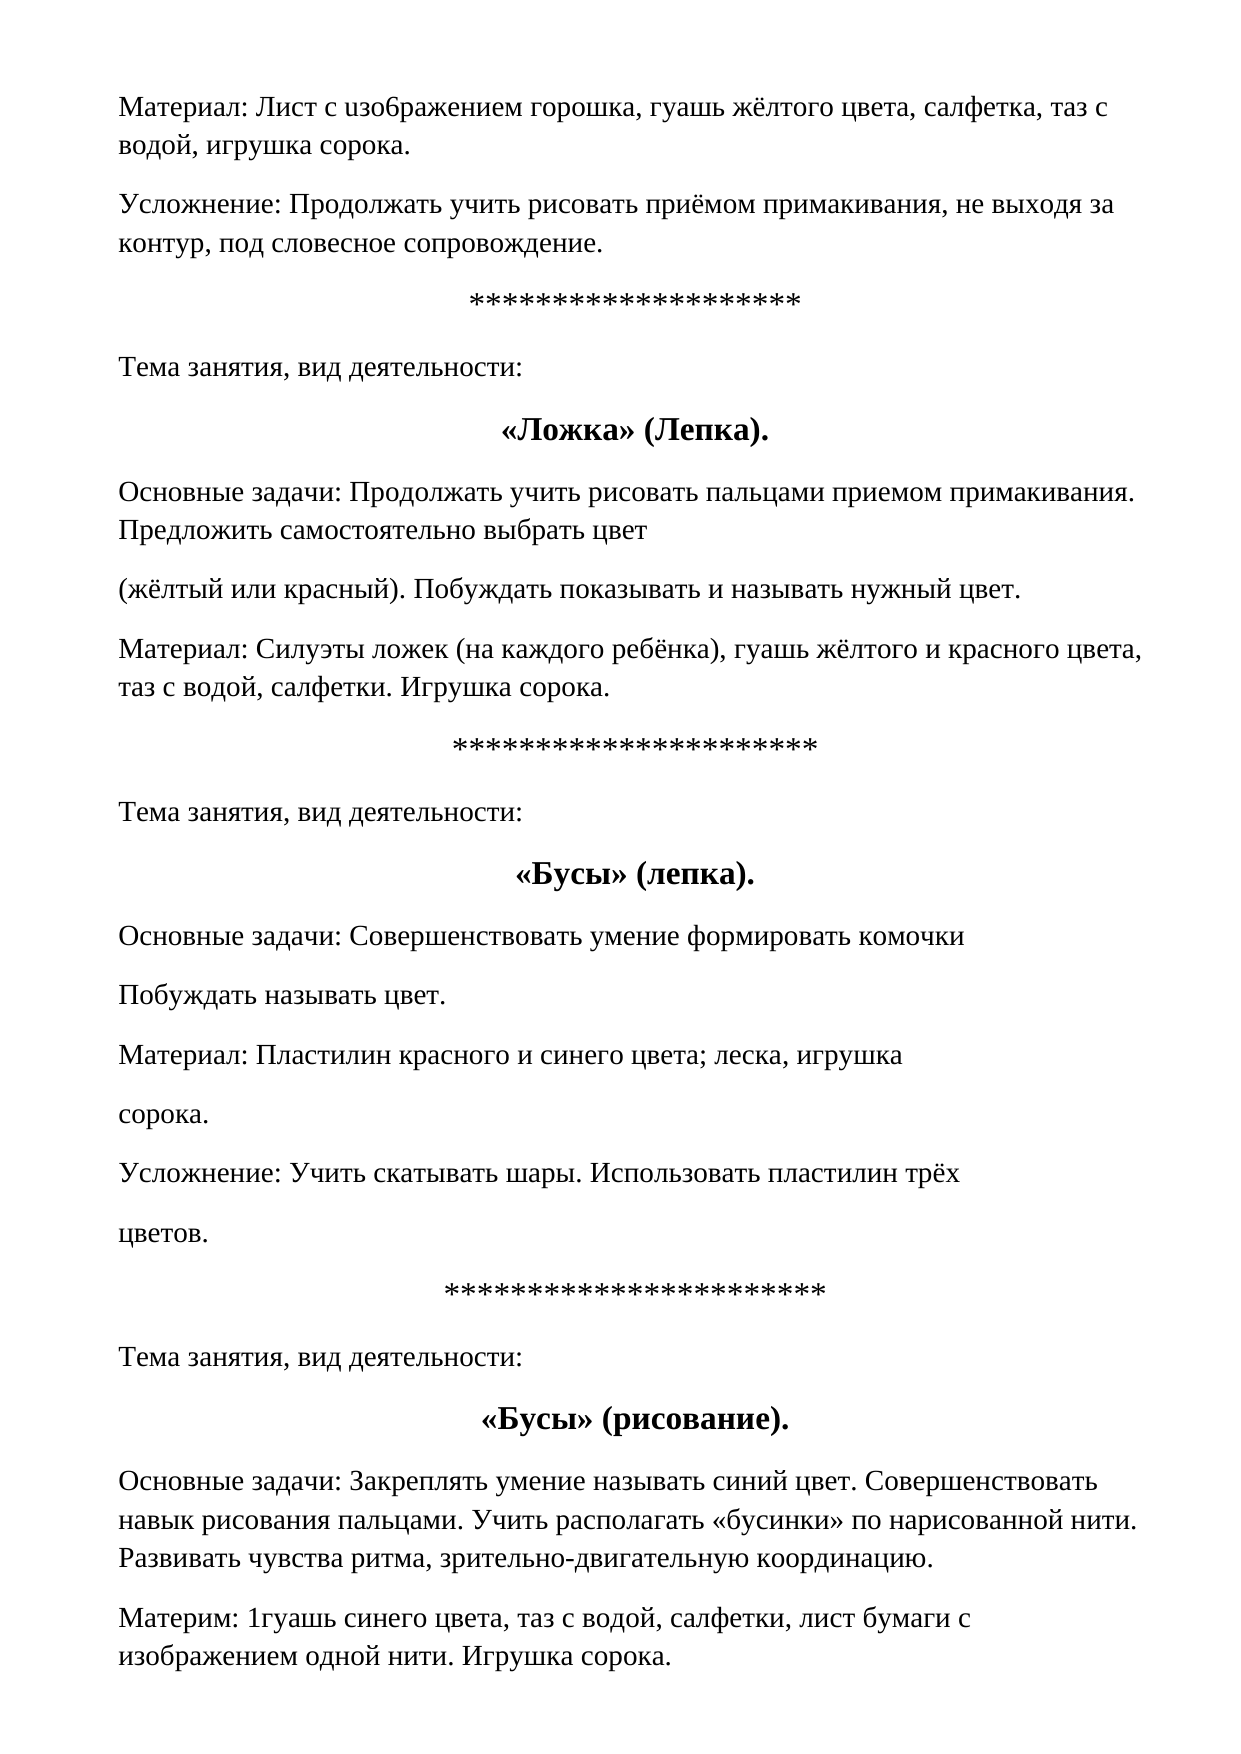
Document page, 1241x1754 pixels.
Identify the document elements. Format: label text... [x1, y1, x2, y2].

text Тема занятия, вид деятельности: [118, 1339, 1152, 1373]
text Усложнение: Учить скатывать шары. Использовать пластилин трёх [118, 1156, 1152, 1189]
text «Ложка» (Лепка). [118, 409, 1152, 447]
text Основные задачи: Совершенствовать умение формировать комочки [118, 918, 1152, 952]
text «Бусы» (рисование). [118, 1398, 1152, 1437]
text Побуждать называть цвет. [118, 977, 1152, 1011]
text Основные задачи: Продолжать учить рисовать пальцами приемом примакивания. Предложить самостоятельно выбрать цвет [118, 474, 1152, 546]
text (жёлтый или красный). Побуждать показывать и называть нужный цвет. [118, 572, 1152, 605]
text Материал: Силуэты ложек (на каждого ребёнка), гуашь жёлтого и красного цвета, таз с водой, салфетки. Игрушка сорока. [118, 631, 1152, 703]
text Усложнение: Продолжать учить рисовать приёмом примакивания, не выходя за контур, под словесное сопровождение. [118, 187, 1152, 259]
text сорока. [118, 1096, 1152, 1130]
text Материал: Лист с uзо6ражением горошка, гуашь жёлтого цвета, салфетка, таз с водой, игрушка сорока. [118, 89, 1152, 161]
text Тема занятия, вид деятельности: [118, 349, 1152, 383]
text «Бусы» (лепка). [118, 853, 1152, 891]
text ******************** [118, 284, 1152, 323]
text Материал: Пластилин красного и синего цвета; леска, игрушка [118, 1037, 1152, 1070]
text Основные задачи: Закреплять умение называть синий цвет. Совершенствовать навык рисования пальцами. Учить располагать «бусинки» по нарисованной нити. Развивать чувства ритма, зрительно-двигательную координацию. [118, 1463, 1152, 1574]
text Тема занятия, вид деятельности: [118, 794, 1152, 827]
text цветов. [118, 1215, 1152, 1248]
text *********************** [118, 1274, 1152, 1313]
text Материм: 1гуашь синего цвета, таз с водой, салфетки, лист бумаги с изображением одной нити. Игрушка сорока. [118, 1600, 1152, 1672]
text ********************** [118, 729, 1152, 767]
